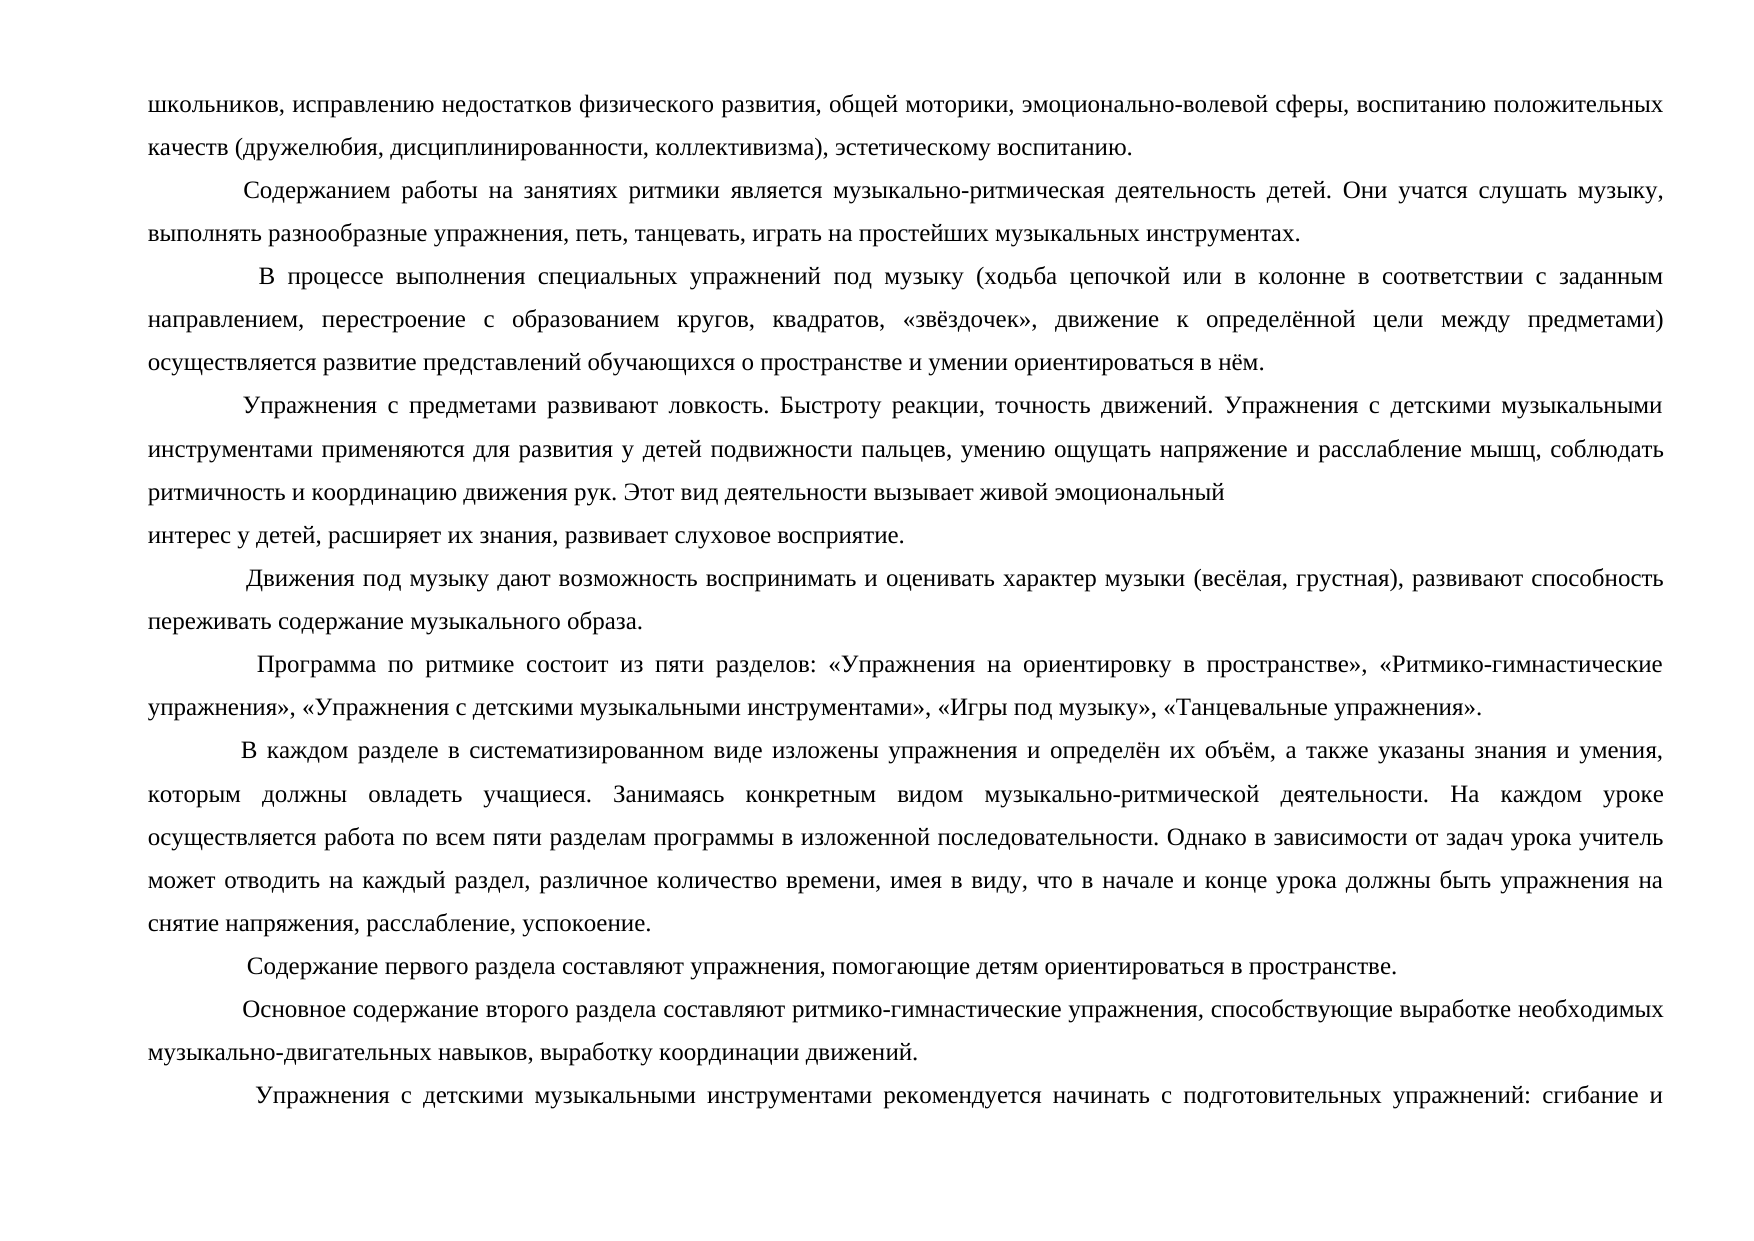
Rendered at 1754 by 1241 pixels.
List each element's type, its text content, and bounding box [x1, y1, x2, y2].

text Упражнения с предметами развивают ловкость. Быстроту реакции, точность движений. Упражнения с детскими музыкальными инструментами применяются для развития у детей подвижности пальцев, умению ощущать напряжение и расслабление мышц, соблюдать ритмичность и координацию движения рук. Этот вид деятельности вызывает живой эмоциональный [148, 391, 1665, 506]
text В процессе выполнения специальных упражнений под музыку (ходьба цепочкой или в колонне в соответствии с заданным направлением, перестроение с образованием кругов, квадратов, «звёздочек», движение к определённой цели между предметами) осуществляется развитие представлений обучающихся о пространстве и умении ориентироваться в нём. [148, 261, 1665, 376]
text интерес у детей, расширяет их знания, развивает слуховое восприятие. [148, 520, 1665, 549]
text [148, 1081, 1665, 1109]
text В каждом разделе в систематизированном виде изложены упражнения и определён их объём, а также указаны знания и умения, которым должны овладеть учащиеся. Занимаясь конкретным видом музыкально-ритмической деятельности. На каждом уроке осуществляется работа по всем пяти разделам программы в изложенной последовательности. Однако в зависимости от задач урока учитель может отводить на каждый раздел, различное количество времени, имея в виду, что в начале и конце урока должны быть упражнения на снятие напряжения, расслабление, успокоение. [148, 736, 1665, 937]
text Содержанием работы на занятиях ритмики является музыкально-ритмическая деятельность детей. Они учатся слушать музыку, выполнять разнообразные упражнения, петь, танцевать, играть на простейших музыкальных инструментах. [148, 175, 1665, 247]
text Основное содержание второго раздела составляют ритмико-гимнастические упражнения, способствующие выработке необходимых музыкально-двигательных навыков, выработку координации движений. [148, 994, 1665, 1066]
text Содержание первого раздела составляют упражнения, помогающие детям ориентироваться в пространстве. [148, 951, 1665, 980]
text Программа по ритмике состоит из пяти разделов: «Упражнения на ориентировку в пространстве», «Ритмико-гимнастические упражнения», «Упражнения с детскими музыкальными инструментами», «Игры под музыку», «Танцевальные упражнения». [148, 649, 1665, 721]
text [148, 89, 1665, 161]
text Движения под музыку дают возможность воспринимать и оценивать характер музыки (весёлая, грустная), развивают способность переживать содержание музыкального образа. [148, 563, 1665, 635]
